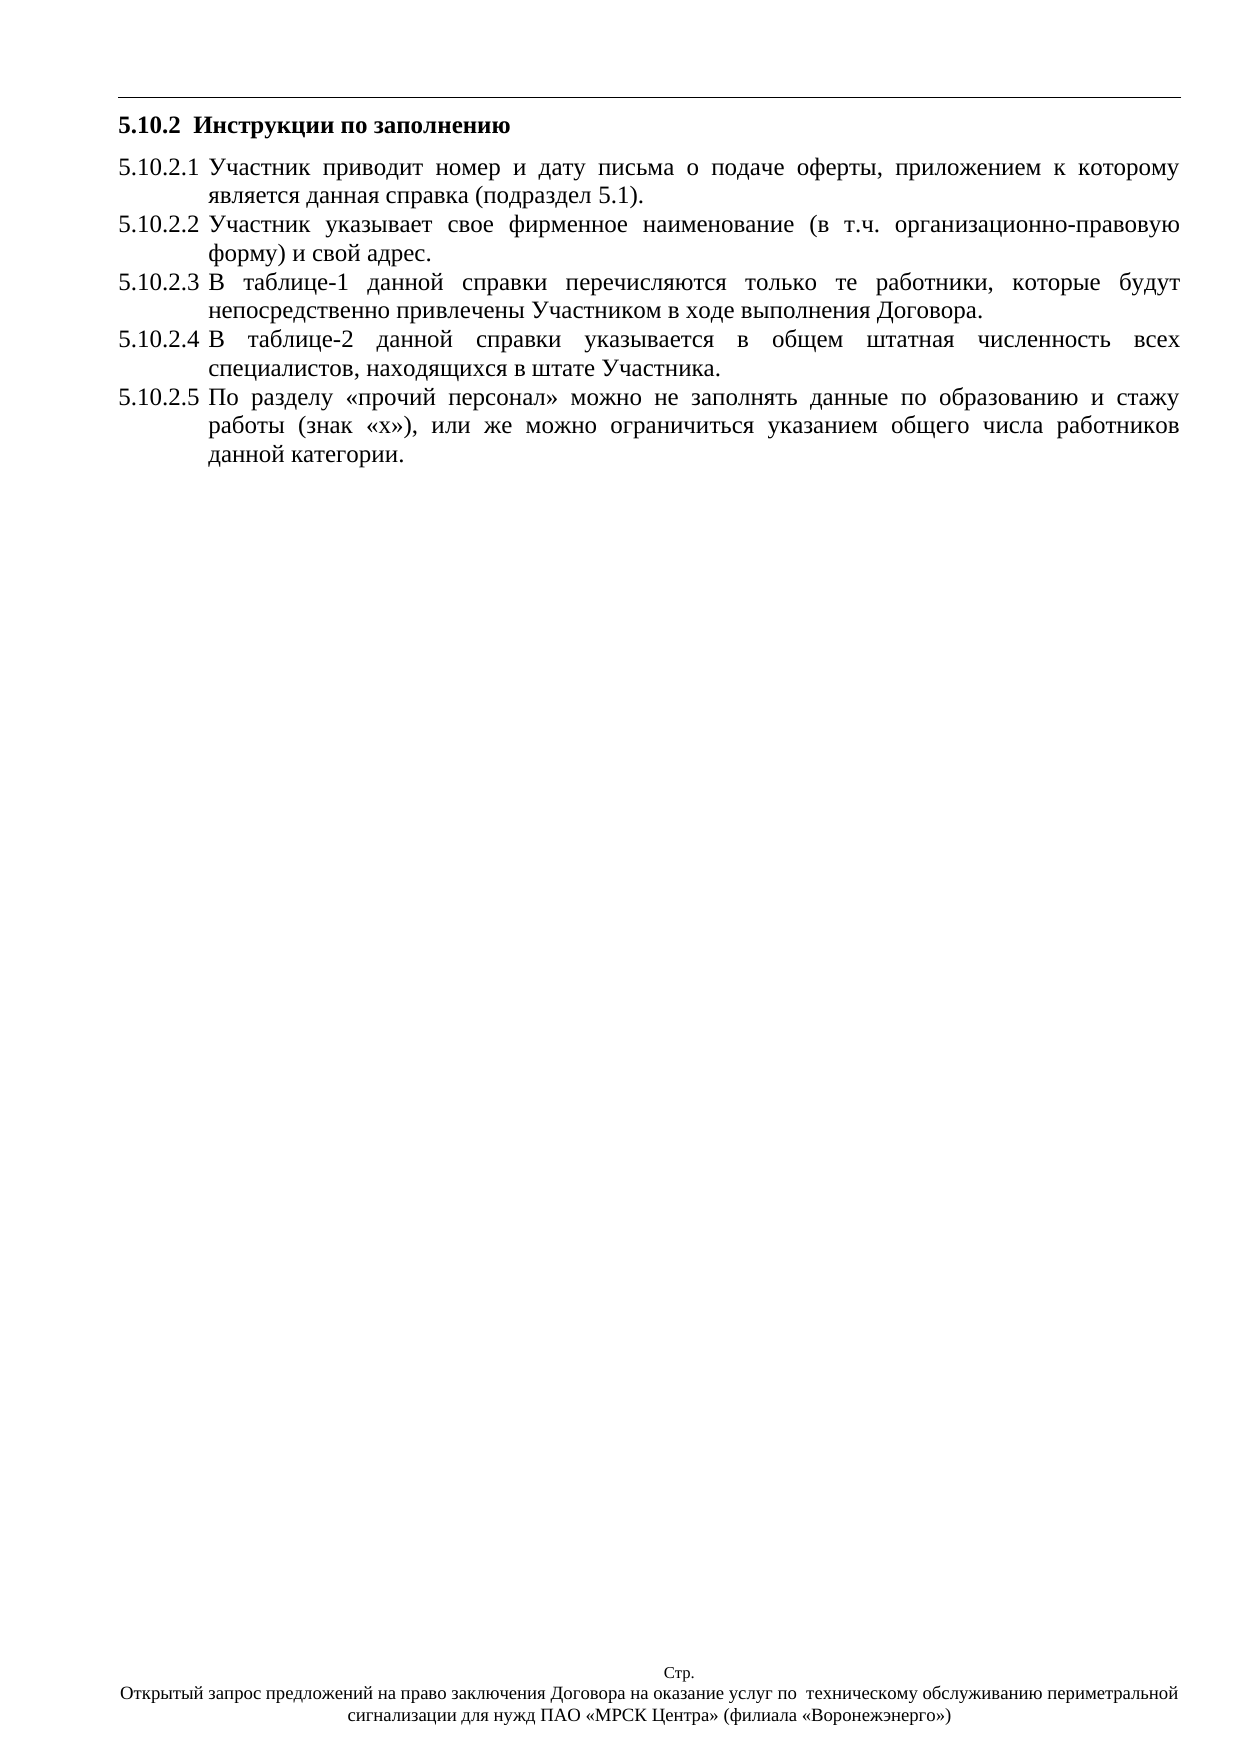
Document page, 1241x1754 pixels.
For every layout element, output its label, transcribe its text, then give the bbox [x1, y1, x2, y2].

list Участник приводит номер и дату письма о подаче оферты, приложением к которому является данная справка (подраздел 5.1). [118, 152, 1181, 209]
list По разделу «прочий персонал» можно не заполнять данные по образованию и стажу работы (знак «х»), или же можно ограничиться указанием общего числа работников данной категории. [118, 382, 1181, 468]
list Участник указывает свое фирменное наименование (в т.ч. организационно-правовую форму) и свой адрес. [118, 209, 1181, 267]
list В таблице-2 данной справки указывается в общем штатная численность всех специалистов, находящихся в штате Участника. [118, 324, 1181, 382]
subtitle Инструкции по заполнению [118, 111, 1181, 139]
list В таблице-1 данной справки перечисляются только те работники, которые будут непосредственно привлечены Участником в ходе выполнения Договора. [118, 267, 1181, 324]
